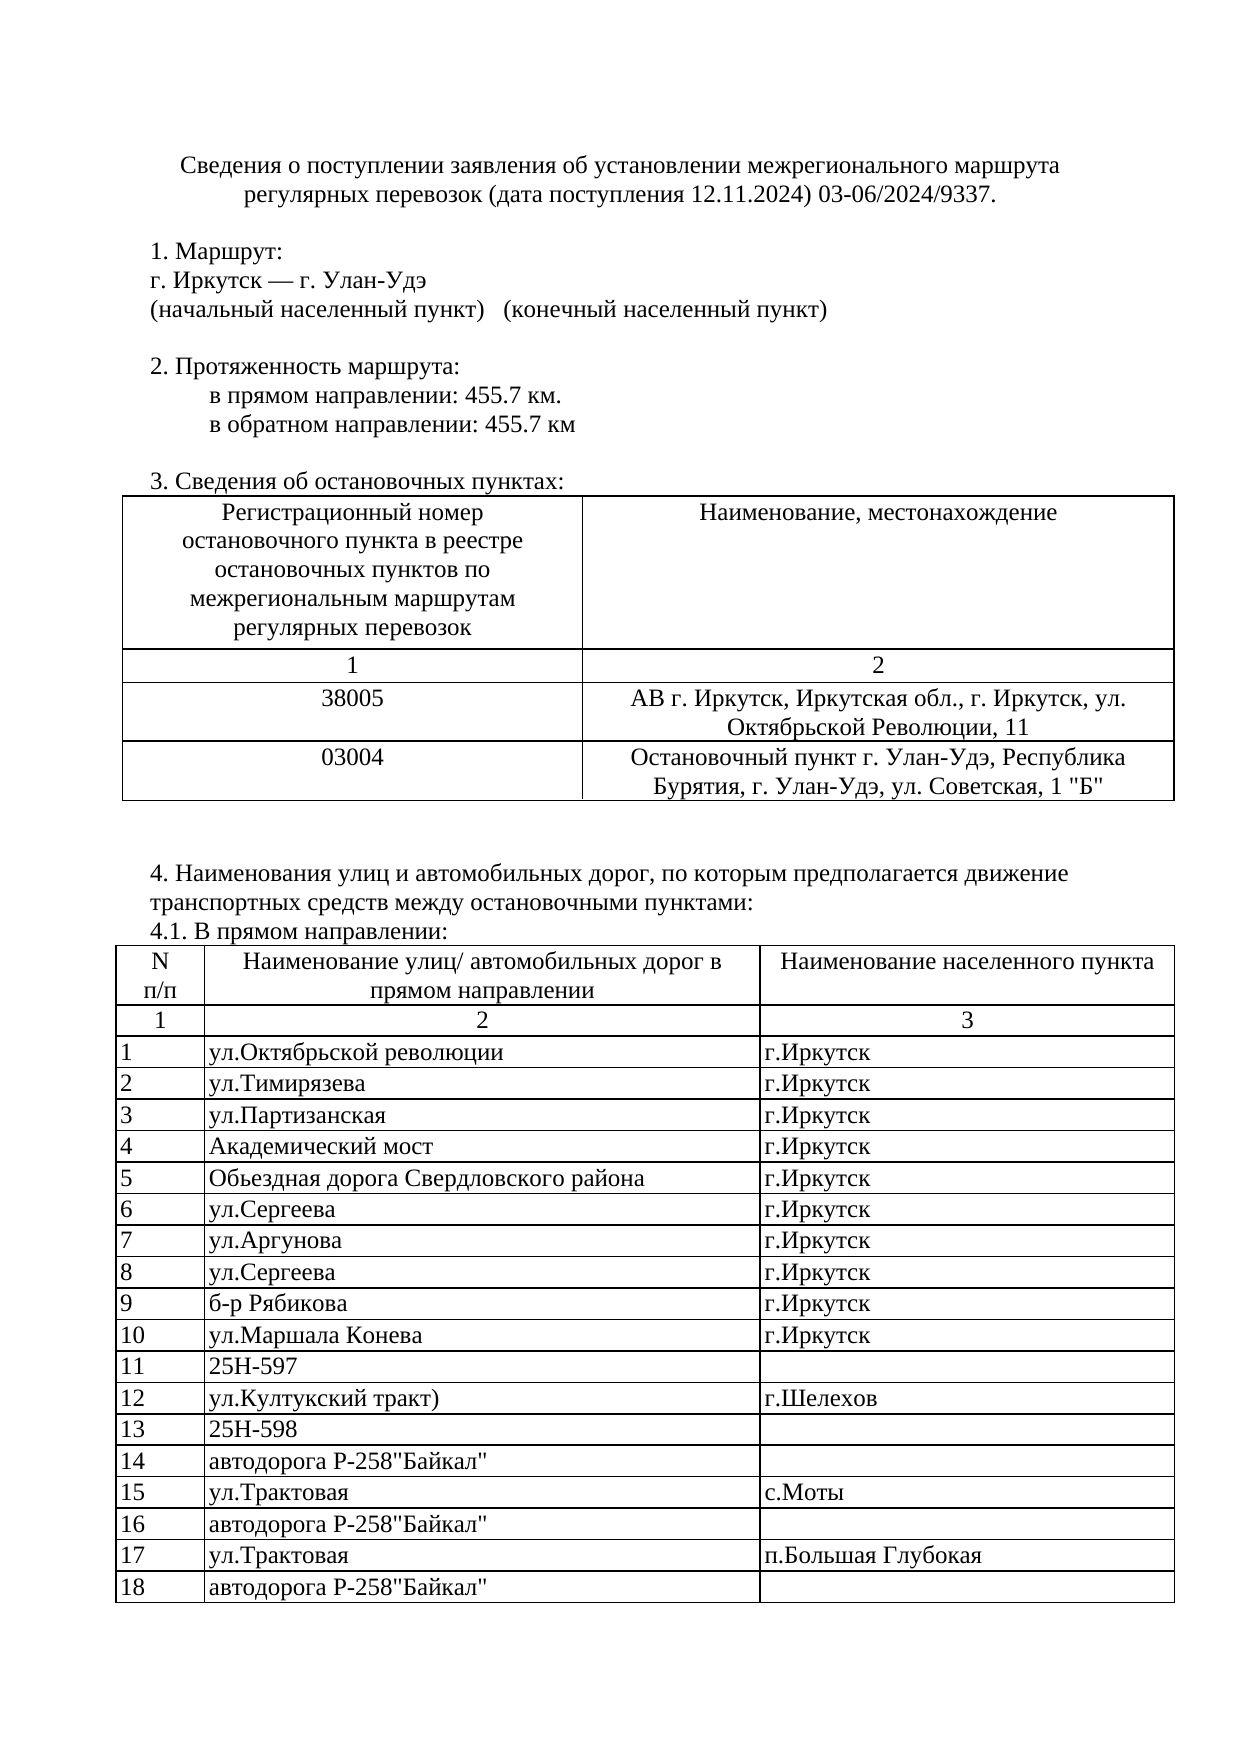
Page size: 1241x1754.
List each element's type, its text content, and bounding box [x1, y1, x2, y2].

table_cell с.Моты [761, 1477, 1174, 1507]
table_cell [761, 1446, 1174, 1476]
text 4. Наименования улиц и автомобильных дорог, по которым предполагается движение транспортных средств между остановочными пунктами: [150, 858, 1090, 916]
table_cell г.Иркутск [761, 1131, 1174, 1161]
table_cell ул.Сергеева [205, 1194, 759, 1224]
table_cell 03004 [123, 742, 582, 799]
table_cell Остановочный пункт г. Улан-Удэ, Республика Бурятия, г. Улан-Удэ, ул. Советская, 1 "Б" [583, 742, 1173, 799]
table_cell 38005 [123, 683, 582, 740]
table_header Наименование населенного пункта [761, 946, 1174, 1004]
text в прямом направлении: 455.7 км. [150, 380, 1090, 409]
table_cell 11 [117, 1352, 204, 1381]
table_cell 6 [117, 1194, 204, 1224]
table_cell автодорога Р-258"Байкал" [205, 1572, 759, 1602]
table_cell ул.Маршала Конева [205, 1320, 759, 1350]
table_cell б-р Рябикова [205, 1289, 759, 1318]
table_cell 3 [117, 1100, 204, 1130]
table_cell 13 [117, 1415, 204, 1444]
text 4.1. В прямом направлении: [150, 916, 1090, 945]
table_cell г.Иркутск [761, 1100, 1174, 1130]
table_header Наименование улиц/ автомобильных дорог в прямом направлении [205, 946, 759, 1004]
table_header Регистрационный номер остановочного пункта в реестре остановочных пунктов по межрегиональным маршрутам регулярных перевозок [123, 497, 582, 648]
table_cell ул.Октябрьской революции [205, 1037, 759, 1067]
text 1. Маршрут: [150, 236, 1090, 265]
text (начальный населенный пункт) (конечный населенный пункт) [150, 294, 1090, 322]
table_cell 18 [117, 1572, 204, 1602]
table_cell 17 [117, 1540, 204, 1570]
table_cell [761, 1572, 1174, 1602]
table_cell п.Большая Глубокая [761, 1540, 1174, 1570]
table_cell ул.Тимирязева [205, 1068, 759, 1098]
table_cell [761, 1415, 1174, 1444]
table_cell г.Иркутск [761, 1068, 1174, 1098]
table_cell 2 [117, 1068, 204, 1098]
table_cell ул.Сергеева [205, 1257, 759, 1287]
table_cell 10 [117, 1320, 204, 1350]
table_cell ул.Трактовая [205, 1540, 759, 1570]
table_cell ул.Трактовая [205, 1477, 759, 1507]
table_cell г.Иркутск [761, 1289, 1174, 1318]
text в обратном направлении: 455.7 км [150, 409, 1090, 437]
table_cell г.Иркутск [761, 1226, 1174, 1256]
table_cell ул.Култукский тракт) [205, 1383, 759, 1413]
table_cell 14 [117, 1446, 204, 1476]
table_cell 12 [117, 1383, 204, 1413]
table_cell 1 [117, 1037, 204, 1067]
table_header N п/п [117, 946, 204, 1004]
table_cell г.Шелехов [761, 1383, 1174, 1413]
table_cell 8 [117, 1257, 204, 1287]
table_cell 1 [117, 1006, 204, 1035]
table_cell 9 [117, 1289, 204, 1318]
table_cell 7 [117, 1226, 204, 1256]
table_cell г.Иркутск [761, 1037, 1174, 1067]
text 3. Сведения об остановочных пунктах: [150, 466, 1090, 495]
table_cell Обьездная дорога Свердловского района [205, 1163, 759, 1193]
table_cell г.Иркутск [761, 1194, 1174, 1224]
table_cell автодорога Р-258"Байкал" [205, 1509, 759, 1539]
table_cell ул.Партизанская [205, 1100, 759, 1130]
table_cell 4 [117, 1131, 204, 1161]
table_cell 25Н-598 [205, 1415, 759, 1444]
table_cell г.Иркутск [761, 1163, 1174, 1193]
table_cell г.Иркутск [761, 1320, 1174, 1350]
text Сведения о поступлении заявления об установлении межрегионального маршрута регулярных перевозок (дата поступления 12.11.2024) 03-06/2024/9337. [150, 150, 1090, 207]
table_cell Академический мост [205, 1131, 759, 1161]
table_cell 1 [123, 650, 582, 681]
table_cell 16 [117, 1509, 204, 1539]
table_cell ул.Аргунова [205, 1226, 759, 1256]
table_cell 2 [583, 650, 1173, 681]
table_cell 25Н-597 [205, 1352, 759, 1381]
table_cell [761, 1509, 1174, 1539]
table_cell автодорога Р-258"Байкал" [205, 1446, 759, 1476]
table_cell 15 [117, 1477, 204, 1507]
table_header Наименование, местонахождение [583, 497, 1173, 648]
table_cell 3 [761, 1006, 1174, 1035]
text г. Иркутск — г. Улан-Удэ [150, 265, 1090, 294]
table_cell г.Иркутск [761, 1257, 1174, 1287]
table_cell 5 [117, 1163, 204, 1193]
table_cell 2 [205, 1006, 759, 1035]
text 2. Протяженность маршрута: [150, 351, 1090, 380]
table_cell [761, 1352, 1174, 1381]
table_cell АВ г. Иркутск, Иркутская обл., г. Иркутск, ул. Октябрьской Революции, 11 [583, 683, 1173, 740]
